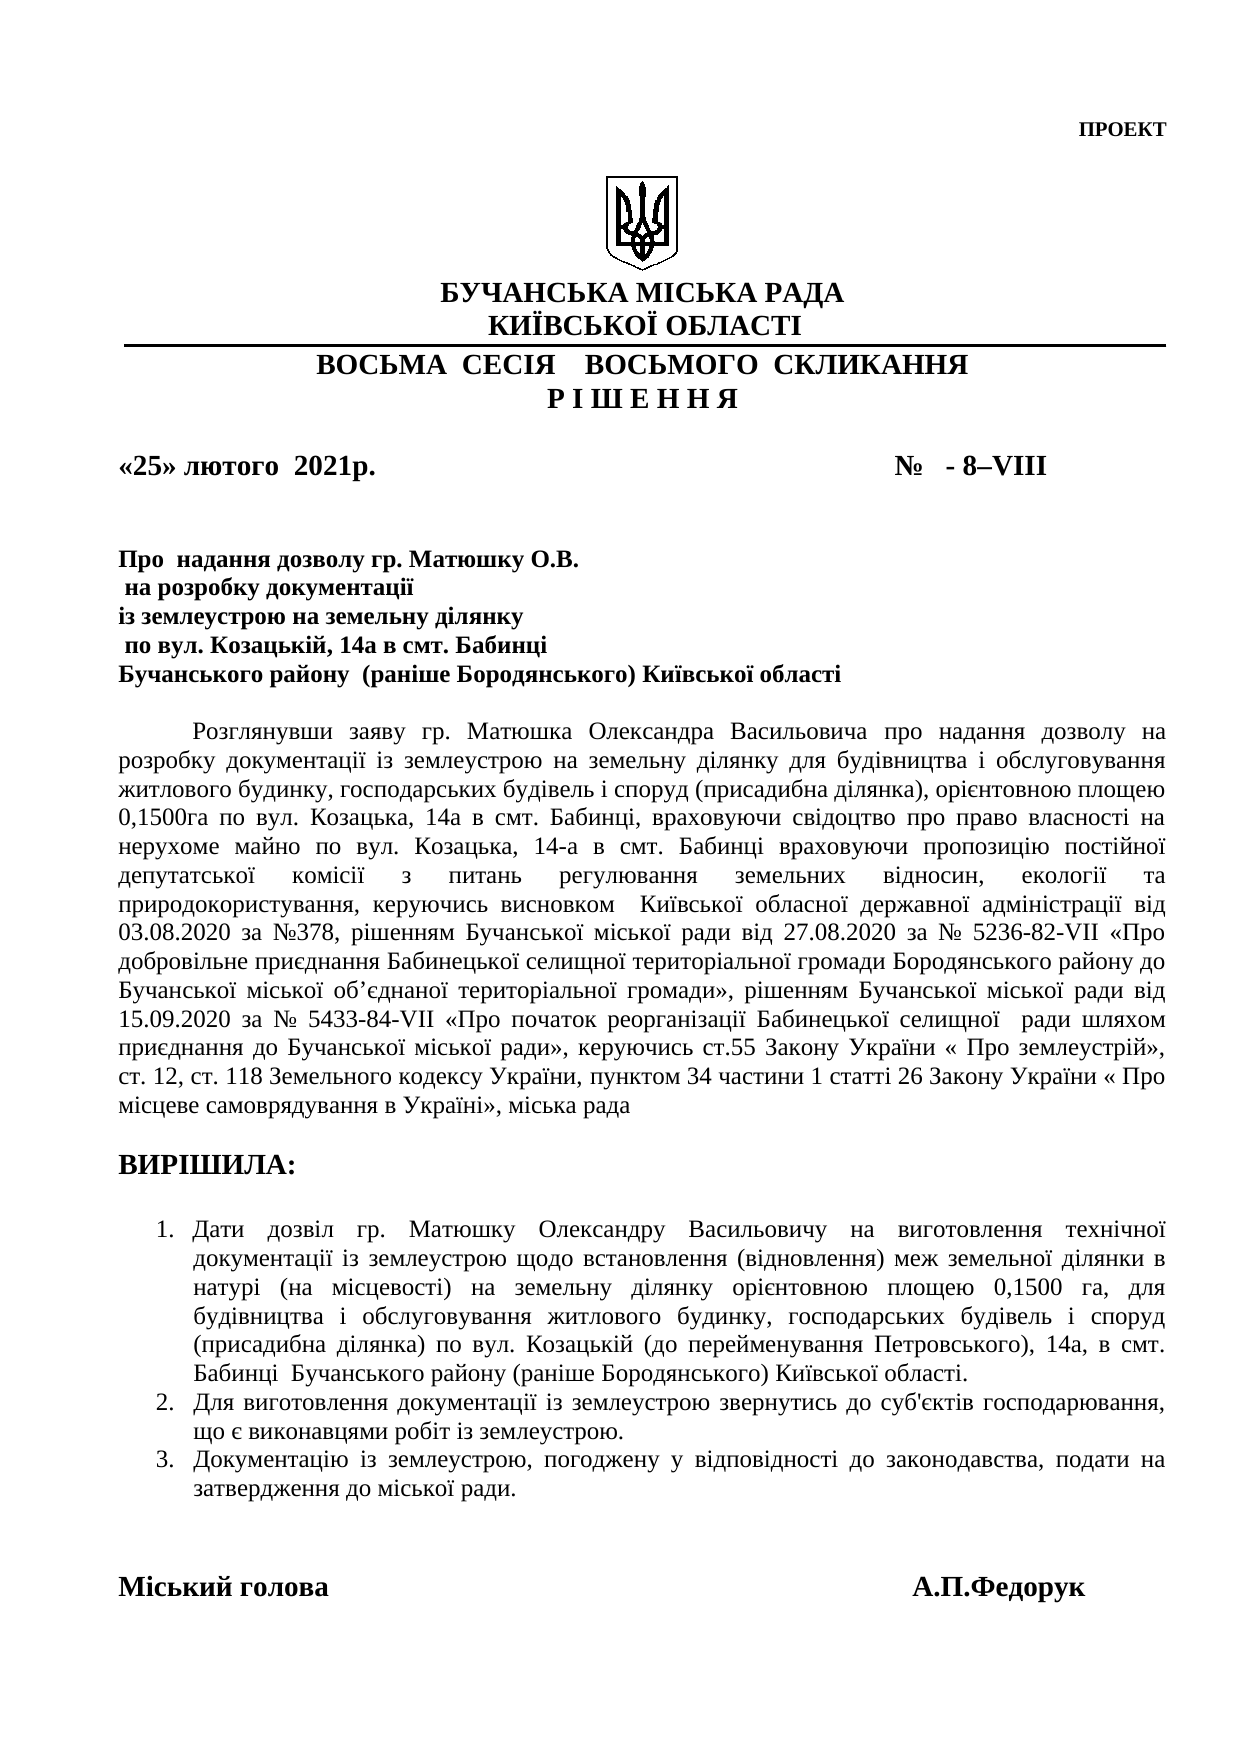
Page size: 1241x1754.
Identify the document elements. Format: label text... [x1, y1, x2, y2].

text Бучанського району (раніше Бородянського) Київської області [118, 659, 1166, 687]
text ВОСЬМА СЕСІЯ ВОСЬМОГО СКЛИКАННЯ [118, 347, 1166, 381]
text Міський голова А.П.Федорук [118, 1569, 1166, 1603]
text «25» лютого 2021р. № - 8–VІІІ [118, 448, 1166, 481]
text КИЇВСЬКОЇ ОБЛАСТІ [123, 308, 1166, 347]
text на розробку документації [118, 572, 1166, 601]
list Для виготовлення документації із землеустрою звернутись до суб'єктів господарювання, що є виконавцями робіт із землеустрою. [156, 1387, 1166, 1444]
text Про надання дозволу гр. Матюшку О.В. [118, 544, 1166, 572]
text по вул. Козацькій, 14а в смт. Бабинці [118, 630, 1166, 659]
list Дати дозвіл гр. Матюшку Олександру Васильовичу на виготовлення технічної документації із землеустрою щодо встановлення (відновлення) меж земельної ділянки в натурі (на місцевості) на земельну ділянку орієнтовною площею 0,1500 га, для будівництва і обслуговування житлового будинку, господарських будівель і споруд (присадибна ділянка) по вул. Козацькій (до перейменування Петровського), 14а, в смт. Бабинці Бучанського району (раніше Бородянського) Київської області. [156, 1214, 1166, 1387]
text із землеустрою на земельну ділянку [118, 601, 1166, 630]
list Документацію із землеустрою, погоджену у відповідності до законодавства, подати на затвердження до міської ради. [156, 1444, 1166, 1502]
text ПРОЕКТ [118, 117, 1166, 141]
text ВИРІШИЛА: [118, 1147, 1166, 1181]
text БУЧАНСЬКА МІСЬКА РАДА [118, 275, 1166, 308]
text Р І Ш Е Н Н Я [118, 381, 1166, 414]
text Розглянувши заяву гр. Матюшка Олександра Васильовича про надання дозволу на розробку документації із землеустрою на земельну ділянку для будівництва і обслуговування житлового будинку, господарських будівель і споруд (присадибна ділянка), орієнтовною площею 0,1500га по вул. Козацька, 14а в смт. Бабинці, враховуючи свідоцтво про право власності на нерухоме майно по вул. Козацька, 14-а в смт. Бабинці враховуючи пропозицію постійної депутатської комісії з питань регулювання земельних відносин, екології та природокористування, керуючись висновком Київської обласної державної адміністрації від 03.08.2020 за №378, рішенням Бучанської міської ради від 27.08.2020 за № 5236-82-VІІ «Про добровільне приєднання Бабинецької селищної територіальної громади Бородянського району до Бучанської міської об’єднаної територіальної громади», рішенням Бучанської міської ради від 15.09.2020 за № 5433-84-VІІ «Про початок реорганізації Бабинецької селищної ради шляхом приєднання до Бучанської міської ради», керуючись ст.55 Закону України « Про землеустрій», ст. 12, ст. 118 Земельного кодексу України, пунктом 34 частини 1 статті 26 Закону України « Про місцеве самоврядування в Україні», міська рада [118, 716, 1166, 1119]
